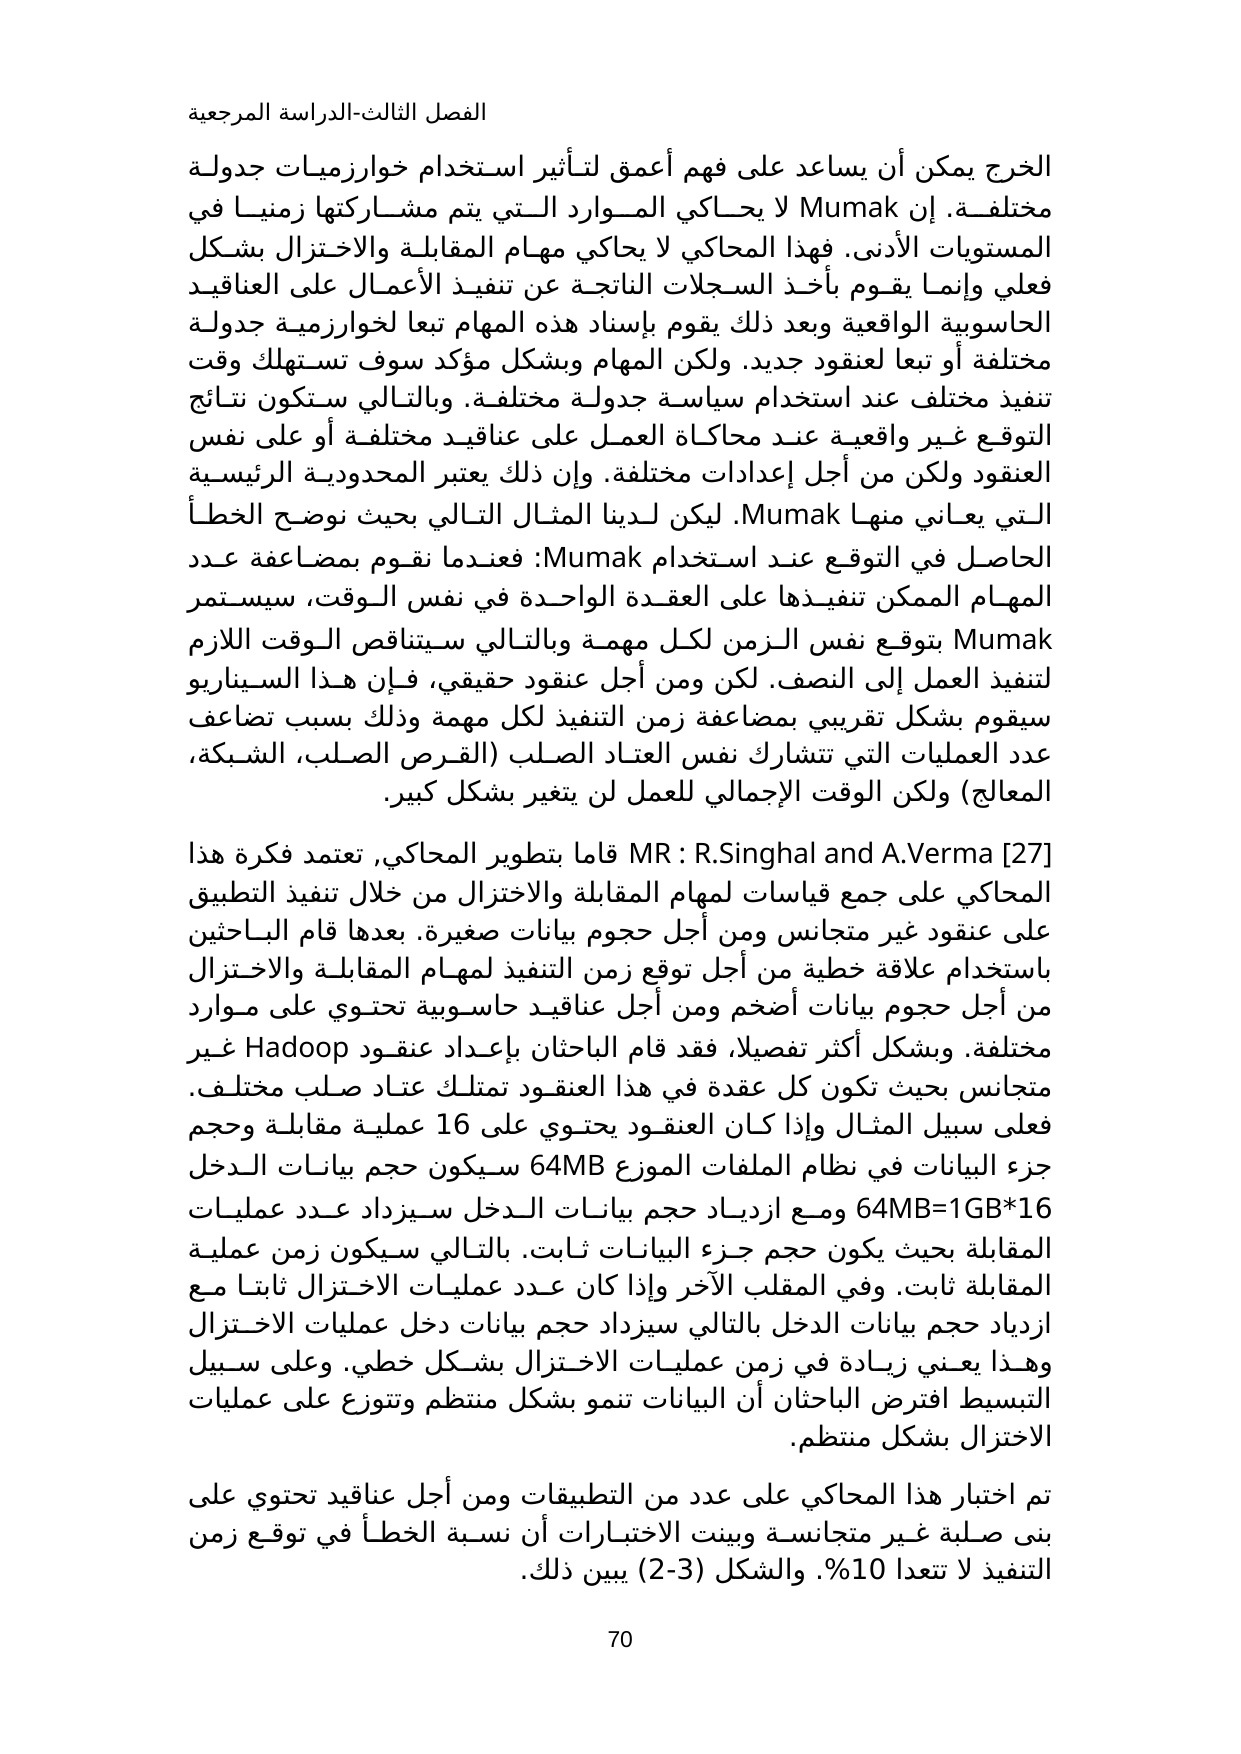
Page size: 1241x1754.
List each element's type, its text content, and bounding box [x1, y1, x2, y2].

text تم اختبار هذا المحاكي على عدد من التطبيقات ومن أجل عناقيد تحتوي على بنى صلبة غير متجانسة وبينت الاختبارات أن نسبة الخطأ في توقع زمن التنفيذ لا تتعدا 10%. والشكل (3-2) يبين ذلك. [187, 1478, 1053, 1586]
text MR : R.Singhal and A.Verma [27] قاما بتطوير المحاكي, تعتمد فكرة هذا المحاكي على جمع قياسات لمهام المقابلة والاختزال من خلال تنفيذ التطبيق على عنقود غير متجانس ومن أجل حجوم بيانات صغيرة. بعدها قام الباحثين باستخدام علاقة خطية من أجل توقع زمن التنفيذ لمهام المقابلة والاختزال من أجل حجوم بيانات أضخم ومن أجل عناقيد حاسوبية تحتوي على موارد مختلفة. وبشكل أكثر تفصيلا، فقد قام الباحثان بإعداد عنقود Hadoop غير متجانس بحيث تكون كل عقدة في هذا العنقود تمتلك عتاد صلب مختلف. فعلى سبيل المثال وإذا كان العنقود يحتوي على 16 عملية مقابلة وحجم جزء البيانات في نظام الملفات الموزع 64MB سيكون حجم بيانات الدخل 16*64MB=1GB ومع ازدياد حجم بيانات الدخل سيزداد عدد عمليات المقابلة بحيث يكون حجم جزء البيانات ثابت. بالتالي سيكون زمن عملية المقابلة ثابت. وفي المقلب الآخر وإذا كان عدد عمليات الاختزال ثابتا مع ازدياد حجم بيانات الدخل بالتالي سيزداد حجم بيانات دخل عمليات الاختزال وهذا يعني زيادة في زمن عمليات الاختزال بشكل خطي. وعلى سبيل التبسيط افترض الباحثان أن البيانات تنمو بشكل منتظم وتتوزع على عمليات الاختزال بشكل منتظم. [187, 833, 1053, 1453]
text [187, 150, 1053, 808]
